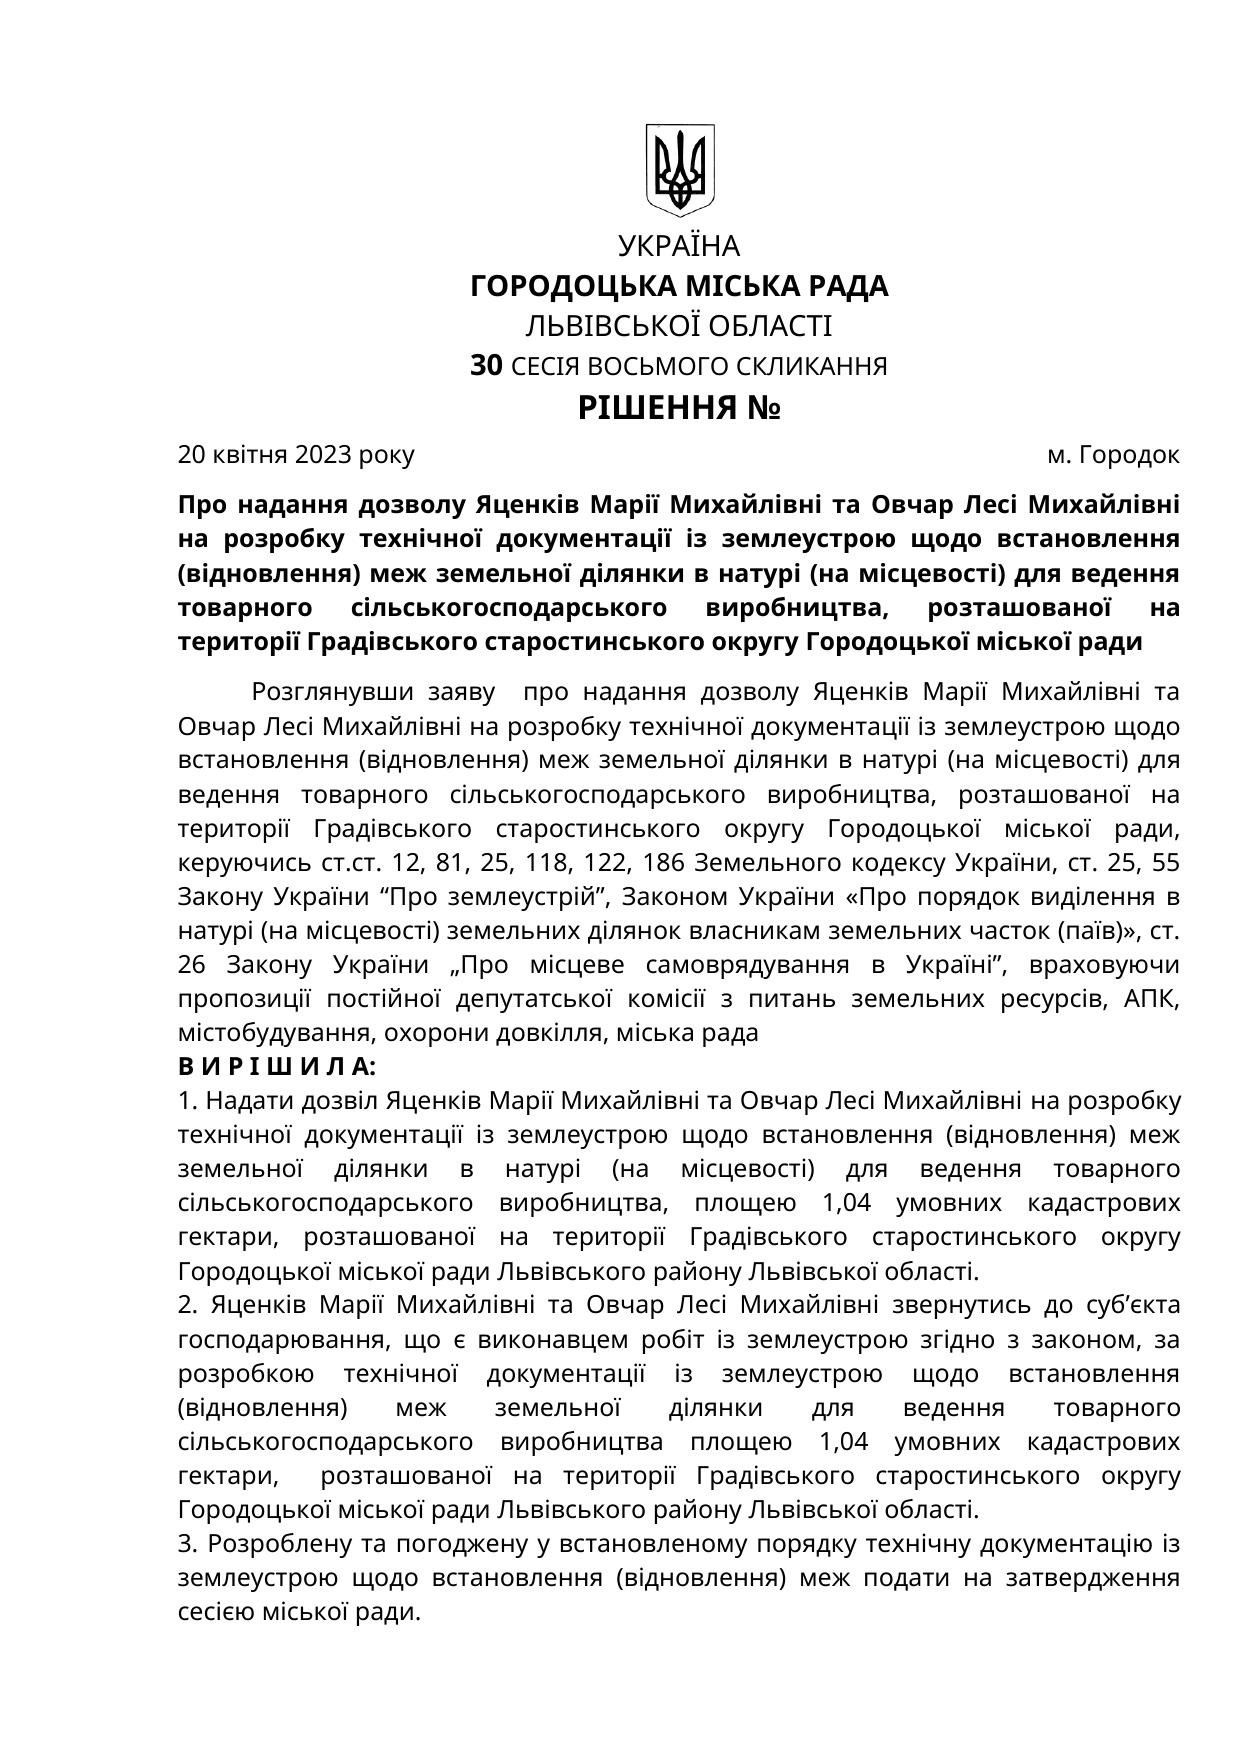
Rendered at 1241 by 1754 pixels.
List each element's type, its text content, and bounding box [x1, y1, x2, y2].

text Про надання дозволу Яценків Марії Михайлівні та Овчар Лесі Михайлівні на розробку технічної документації із землеустрою щодо встановлення (відновлення) меж земельної ділянки в натурі (на місцевості) для ведення товарного сільськогосподарського виробництва, розташованої на території Градівського старостинського округу Городоцької міської ради [177, 487, 1182, 657]
picture [633, 118, 726, 222]
text 20 квітня 2023 року м. Городок [177, 436, 1181, 470]
text 2. Яценків Марії Михайлівні та Овчар Лесі Михайлівні звернутись до суб’єкта господарювання, що є виконавцем робіт із землеустрою згідно з законом, за розробкою технічної документації із землеустрою щодо встановлення (відновлення) меж земельної ділянки для ведення товарного сільськогосподарського виробництва площею 1,04 умовних кадастрових гектари, розташованої на території Градівського старостинського округу Городоцької міської ради Львівського району Львівської області. [177, 1287, 1182, 1526]
text РІШЕННЯ № [177, 384, 1181, 429]
text УКРАЇНА [177, 225, 1181, 265]
text 30 сесія восьмого скликання [177, 344, 1181, 384]
text 1. Надати дозвіл Яценків Марії Михайлівні та Овчар Лесі Михайлівні на розробку технічної документації із землеустрою щодо встановлення (відновлення) меж земельної ділянки в натурі (на місцевості) для ведення товарного сільськогосподарського виробництва, площею 1,04 умовних кадастрових гектари, розташованої на території Градівського старостинського округу Городоцької міської ради Львівського району Львівської області. [177, 1083, 1182, 1287]
text Розглянувши заяву про надання дозволу Яценків Марії Михайлівні та Овчар Лесі Михайлівні на розробку технічної документації із землеустрою щодо встановлення (відновлення) меж земельної ділянки в натурі (на місцевості) для ведення товарного сільськогосподарського виробництва, розташованої на території Градівського старостинського округу Городоцької міської ради, керуючись ст.ст. 12, 81, 25, 118, 122, 186 Земельного кодексу України, ст. 25, 55 Закону України “Про землеустрій”, Законом України «Про порядок виділення в натурі (на місцевості) земельних ділянок власникам земельних часток (паїв)», ст. 26 Закону України „Про місцеве самоврядування в Україні”, враховуючи пропозиції постійної депутатської комісії з питань земельних ресурсів, АПК, містобудування, охорони довкілля, міська рада [177, 674, 1182, 1049]
text В И Р І Ш И Л А: [177, 1049, 1182, 1083]
text ГОРОДОЦЬКА МІСЬКА РАДА [177, 265, 1181, 305]
text 3. Розроблену та погоджену у встановленому порядку технічну документацію із землеустрою щодо встановлення (відновлення) меж подати на затвердження сесією міської ради. [177, 1526, 1182, 1628]
text ЛЬВІВСЬКОЇ ОБЛАСТІ [177, 305, 1181, 344]
